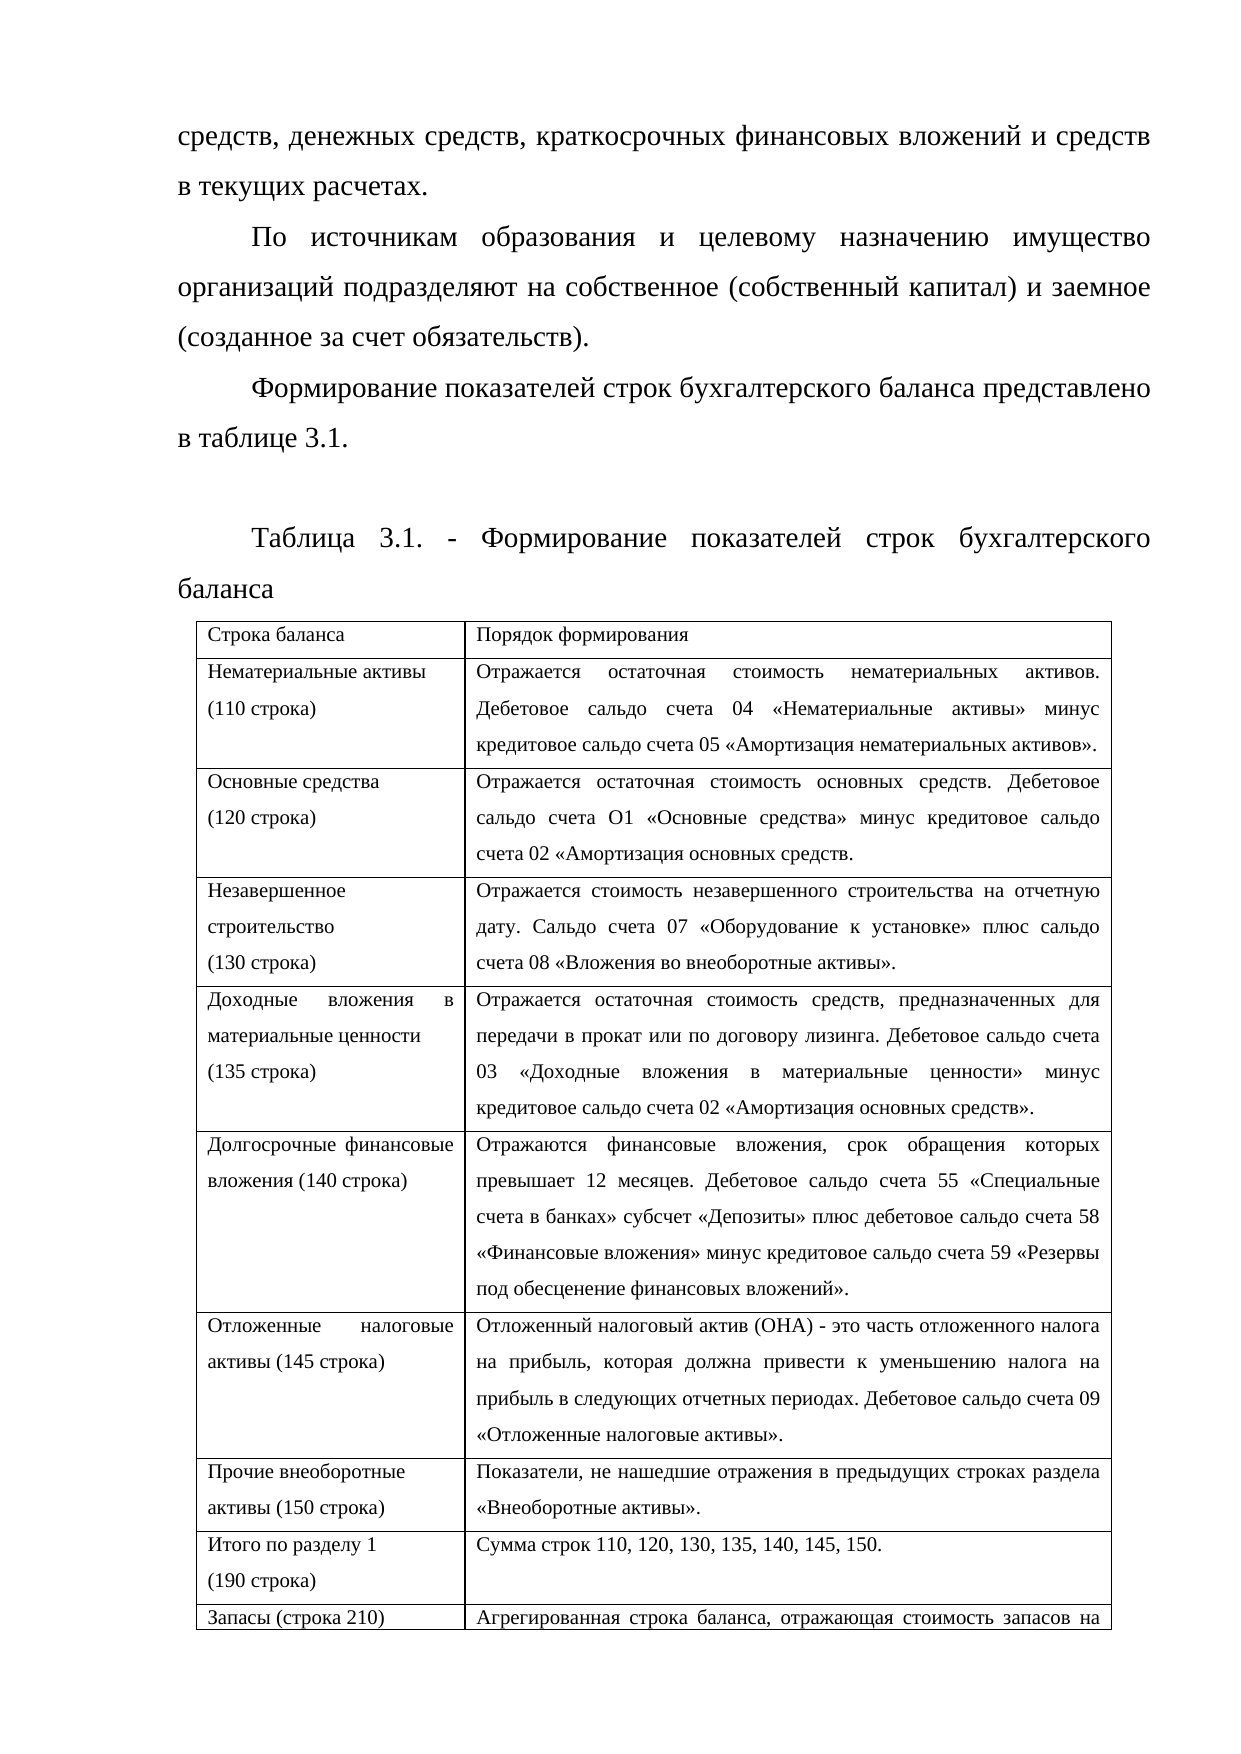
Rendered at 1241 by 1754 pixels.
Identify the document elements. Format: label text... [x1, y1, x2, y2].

text Формирование показателей строк бухгалтерского баланса представлено в таблице 3.1. [177, 370, 1152, 453]
text Таблица 3.1. - Формирование показателей строк бухгалтерского баланса [177, 521, 1152, 604]
table_cell Отражаются финансовые вложения, срок обращения которых превышает 12 месяцев. Дебетовое сальдо счета 55 «Специальные счета в банках» субсчет «Депозиты» плюс дебетовое сальдо счета 58 «Финансовые вложения» минус кредитовое сальдо счета 59 «Резервы под обесценение финансовых вложений». [466, 1132, 1111, 1312]
table_header Порядок формирования [466, 622, 1111, 658]
table_cell Нематериальные активы (110 строка) [197, 659, 464, 767]
table_header Строка баланса [197, 622, 464, 658]
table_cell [466, 1605, 1111, 1629]
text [177, 118, 1152, 202]
table_cell Прочие внеоборотные активы (150 строка) [197, 1459, 464, 1531]
table_cell Отложенные налоговые активы (145 строка) [197, 1313, 464, 1457]
table_cell Сумма строк 110, 120, 130, 135, 140, 145, 150. [466, 1532, 1111, 1604]
table_cell Отражается стоимость незавершенного строительства на отчетную дату. Сальдо счета 07 «Оборудование к установке» плюс сальдо счета 08 «Вложения во внеоборотные активы». [466, 878, 1111, 986]
table_cell Незавершенное строительство (130 строка) [197, 878, 464, 986]
table_cell Долгосрочные финансовые вложения (140 строка) [197, 1132, 464, 1312]
table_cell Отражается остаточная стоимость средств, предназначенных для передачи в прокат или по договору лизинга. Дебетовое сальдо счета 03 «Доходные вложения в материальные ценности» минус кредитовое сальдо счета 02 «Амортизация основных средств». [466, 987, 1111, 1131]
table_cell Основные средства (120 строка) [197, 769, 464, 877]
text По источникам образования и целевому назначению имущество организаций подразделяют на собственное (собственный капитал) и заемное (созданное за счет обязательств). [177, 219, 1152, 353]
table_cell Отложенный налоговый актив (ОНА) - это часть отложенного налога на прибыль, которая должна привести к уменьшению налога на прибыль в следующих отчетных периодах. Дебетовое сальдо счета 09 «Отложенные налоговые активы». [466, 1313, 1111, 1457]
table_cell Итого по разделу 1 (190 строка) [197, 1532, 464, 1604]
table_cell Показатели, не нашедшие отражения в предыдущих строках раздела «Внеоборотные активы». [466, 1459, 1111, 1531]
table_cell Запасы (строка 210) [197, 1605, 464, 1629]
table_cell Отражается остаточная стоимость основных средств. Дебетовое сальдо счета О1 «Основные средства» минус кредитовое сальдо счета 02 «Амортизация основных средств. [466, 769, 1111, 877]
table_cell Доходные вложения в материальные ценности (135 строка) [197, 987, 464, 1131]
table_cell Отражается остаточная стоимость нематериальных активов. Дебетовое сальдо счета 04 «Нематериальные активы» минус кредитовое сальдо счета 05 «Амортизация нематериальных активов». [466, 659, 1111, 767]
